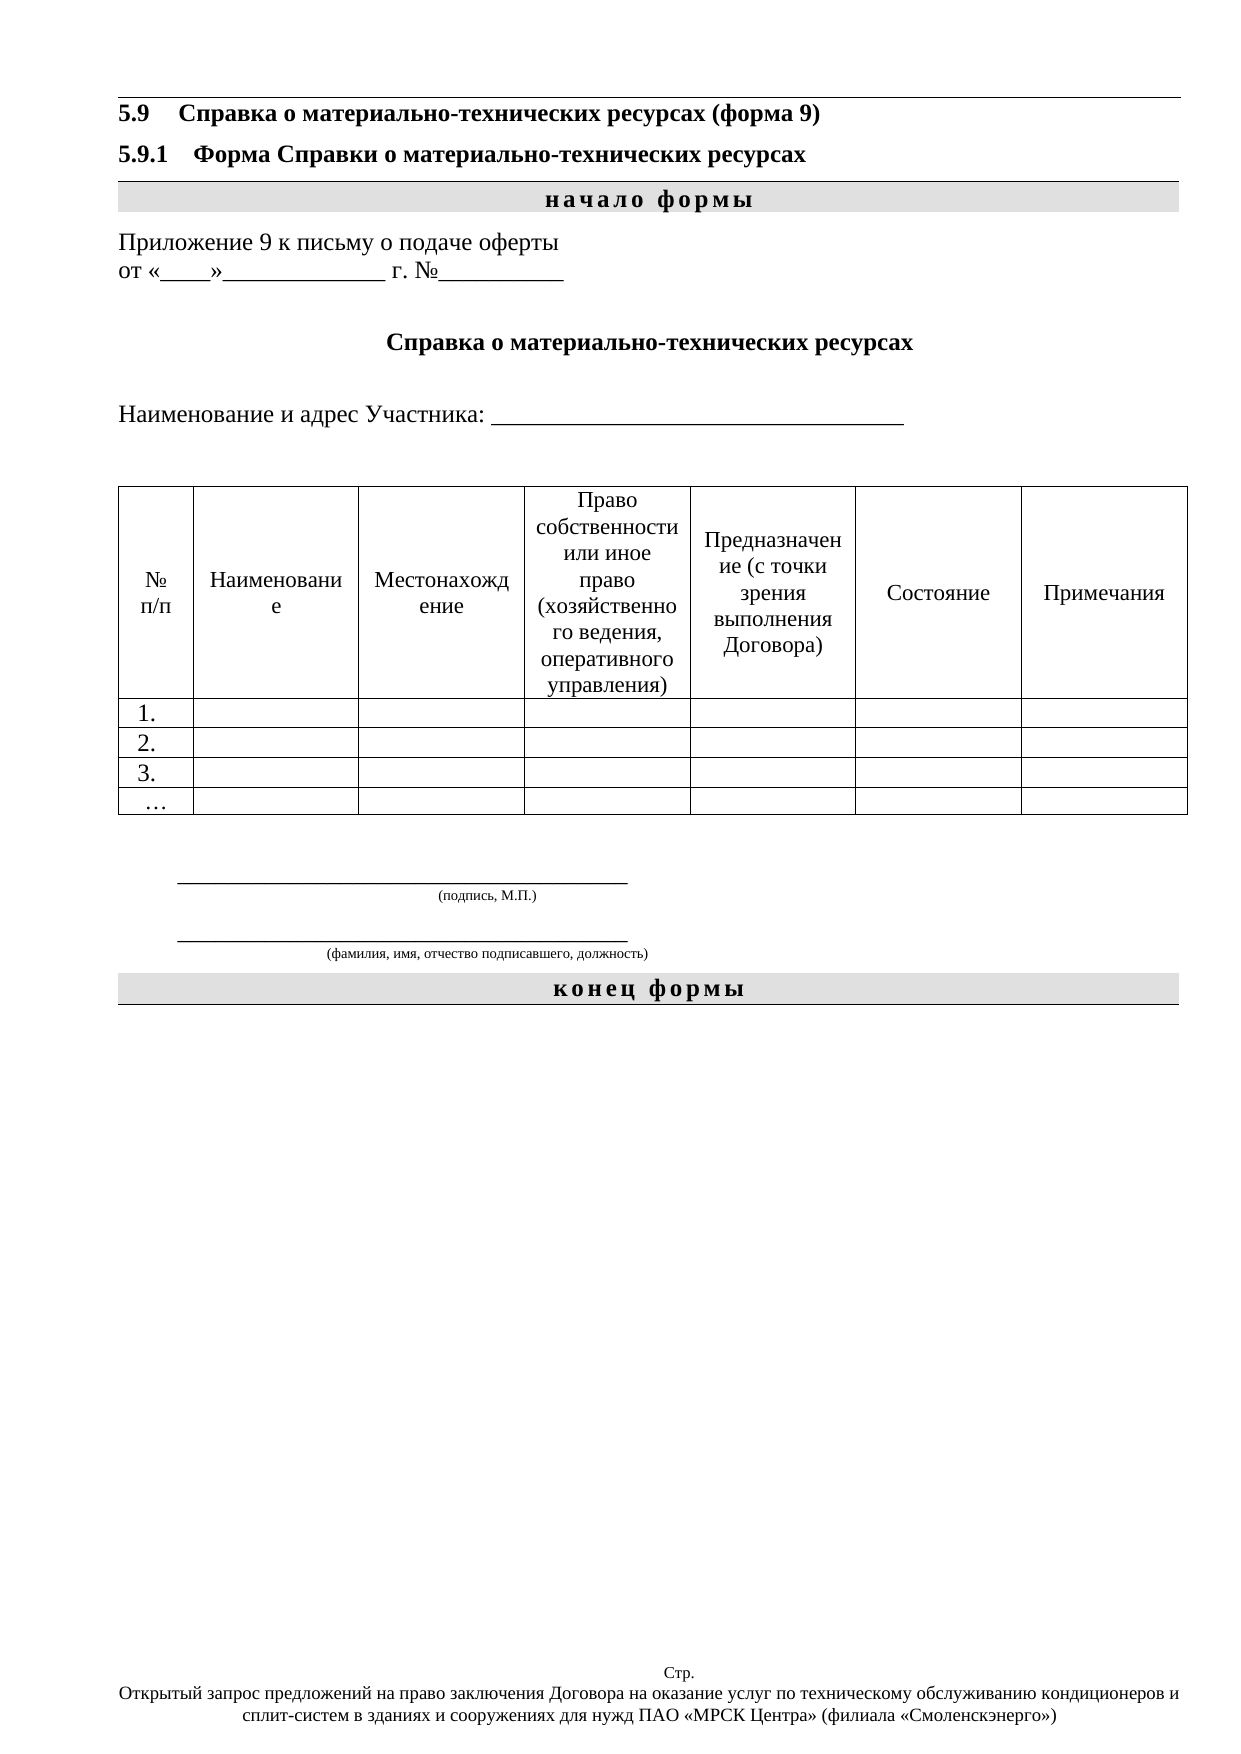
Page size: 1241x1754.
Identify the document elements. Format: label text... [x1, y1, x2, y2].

table_cell [691, 758, 855, 787]
text (подпись, М.П.) [118, 887, 797, 916]
text (фамилия, имя, отчество подписавшего, должность) [118, 944, 797, 973]
text Приложение 9 к письму о подаче оферты от «____»_____________ г. №__________ [118, 227, 1181, 284]
table_cell [194, 728, 358, 757]
table_cell [856, 699, 1021, 727]
table_cell [194, 758, 358, 787]
table_cell [525, 758, 690, 787]
table_cell [119, 728, 193, 757]
table_cell [525, 699, 690, 727]
table_cell [359, 699, 524, 727]
table_cell [691, 788, 855, 814]
table_cell … [119, 788, 193, 814]
table_cell [691, 699, 855, 727]
text ____________________________________ [118, 858, 1181, 887]
table_cell [119, 699, 193, 727]
table_cell [1022, 728, 1187, 757]
subtitle Форма Справки о материально-технических ресурсах [118, 139, 1181, 168]
text начало формы [118, 182, 1179, 212]
table_cell [525, 788, 690, 814]
table_cell [359, 788, 524, 814]
table_header Право собственности или иное право (хозяйственного ведения, оперативного управления) [525, 487, 690, 697]
table_cell [856, 728, 1021, 757]
text Справка о материально-технических ресурсах [118, 327, 1181, 356]
table_cell [359, 758, 524, 787]
table_cell [1022, 699, 1187, 727]
table_cell [856, 758, 1021, 787]
table_header Предназначение (с точки зрения выполнения Договора) [691, 487, 855, 697]
table_header Местонахождение [359, 487, 524, 697]
text конец формы [118, 973, 1179, 1004]
table_cell [119, 758, 193, 787]
table_header Состояние [856, 487, 1021, 697]
text ____________________________________ [118, 916, 1181, 944]
table_cell [194, 788, 358, 814]
table_cell [525, 728, 690, 757]
subtitle Справка о материально-технических ресурсах (форма 9) [118, 98, 1181, 127]
table_cell [856, 788, 1021, 814]
table_cell [1022, 758, 1187, 787]
table_cell [359, 728, 524, 757]
table_cell [194, 699, 358, 727]
table_cell [691, 728, 855, 757]
text Наименование и адрес Участника: _________________________________ [118, 399, 1181, 428]
table_header Примечания [1022, 487, 1187, 697]
table_header № п/п [119, 487, 193, 697]
table_cell [1022, 788, 1187, 814]
table_header Наименование [194, 487, 358, 697]
